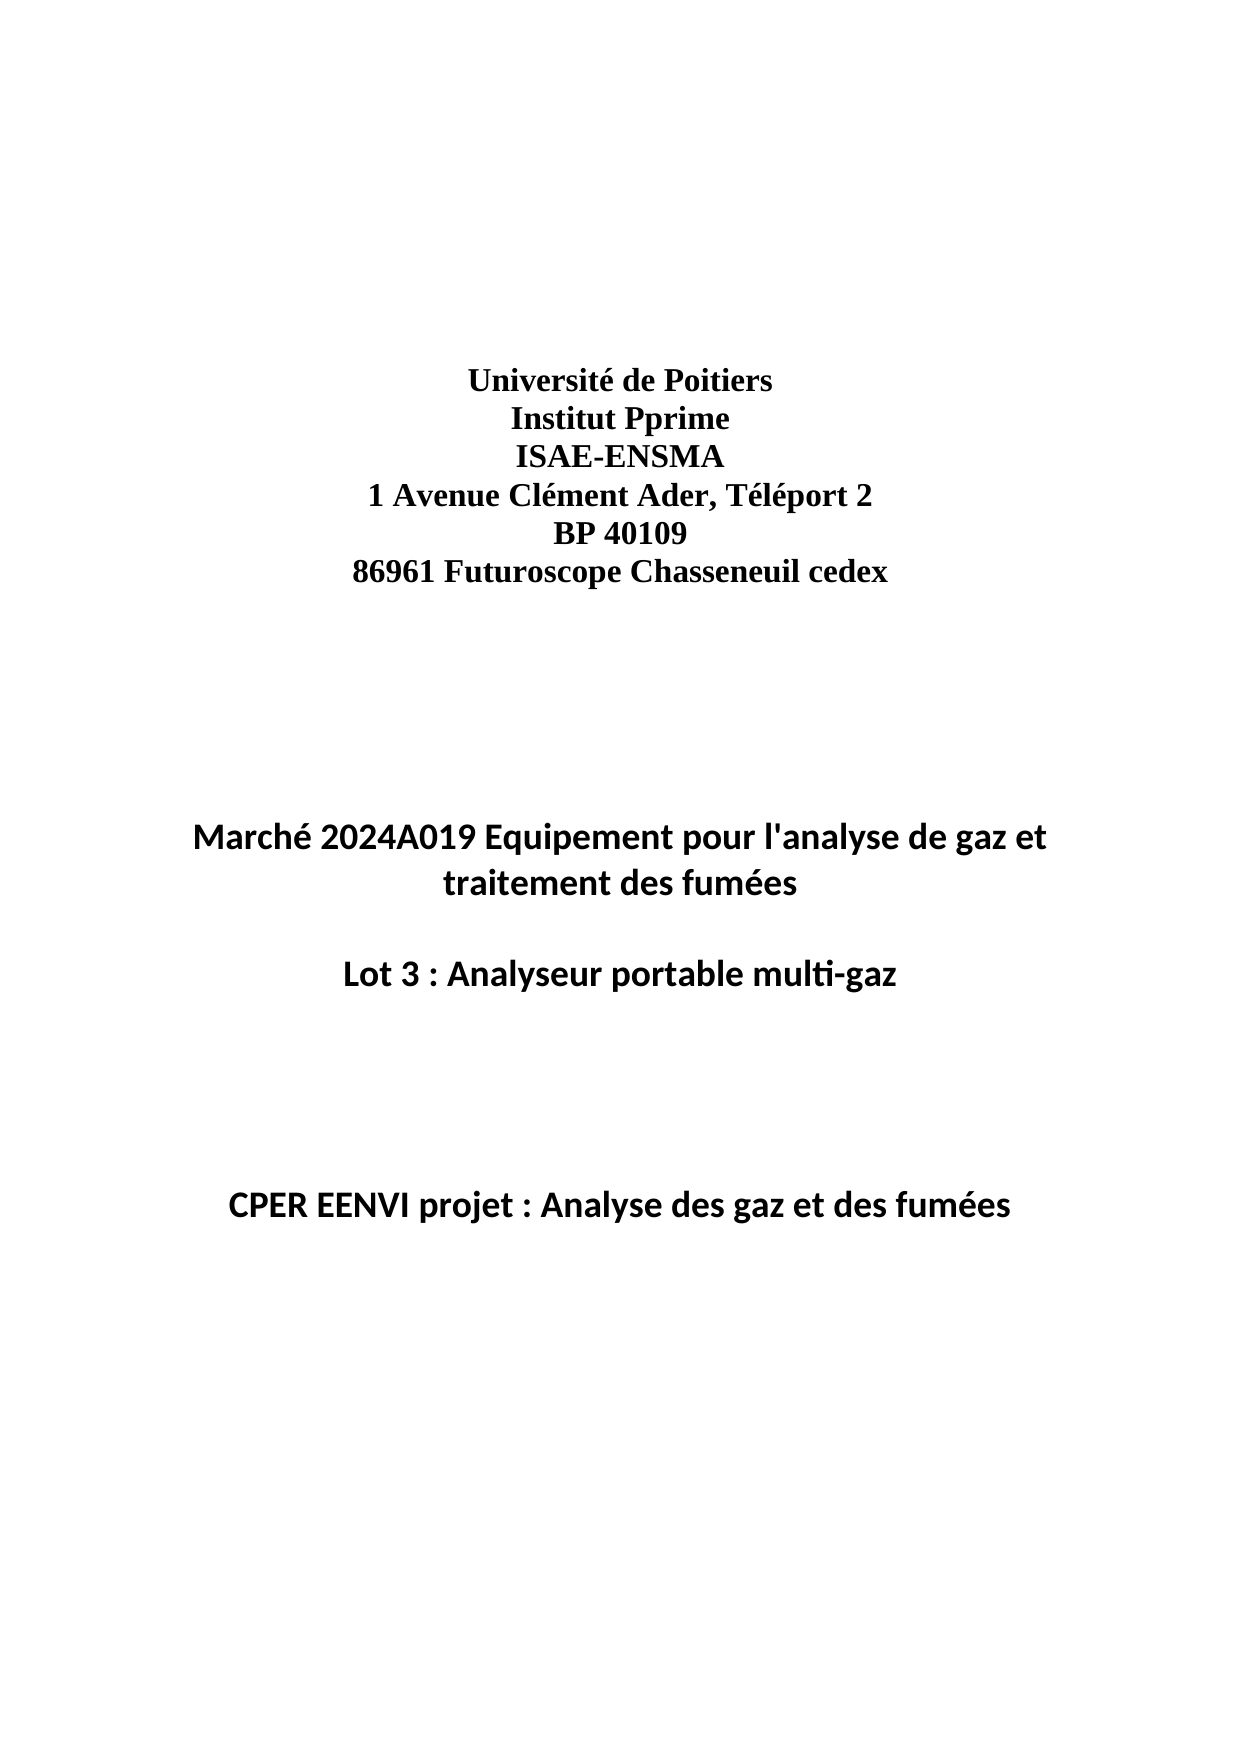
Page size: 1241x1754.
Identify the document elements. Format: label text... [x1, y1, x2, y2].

text Université de Poitiers [148, 360, 1093, 398]
text BP 40109 [148, 513, 1093, 552]
text Marché 2024A019 Equipement pour l'analyse de gaz et traitement des fumées [148, 813, 1093, 904]
text Institut Pprime [148, 398, 1093, 437]
text ISAE-ENSMA [148, 437, 1093, 475]
text CPER EENVI projet : Analyse des gaz et des fumées [148, 1181, 1093, 1227]
text Lot 3 : Analyseur portable multi-gaz [148, 950, 1093, 996]
text 1 Avenue Clément Ader, Téléport 2 [148, 475, 1093, 513]
text 86961 Futuroscope Chasseneuil cedex [148, 552, 1093, 590]
